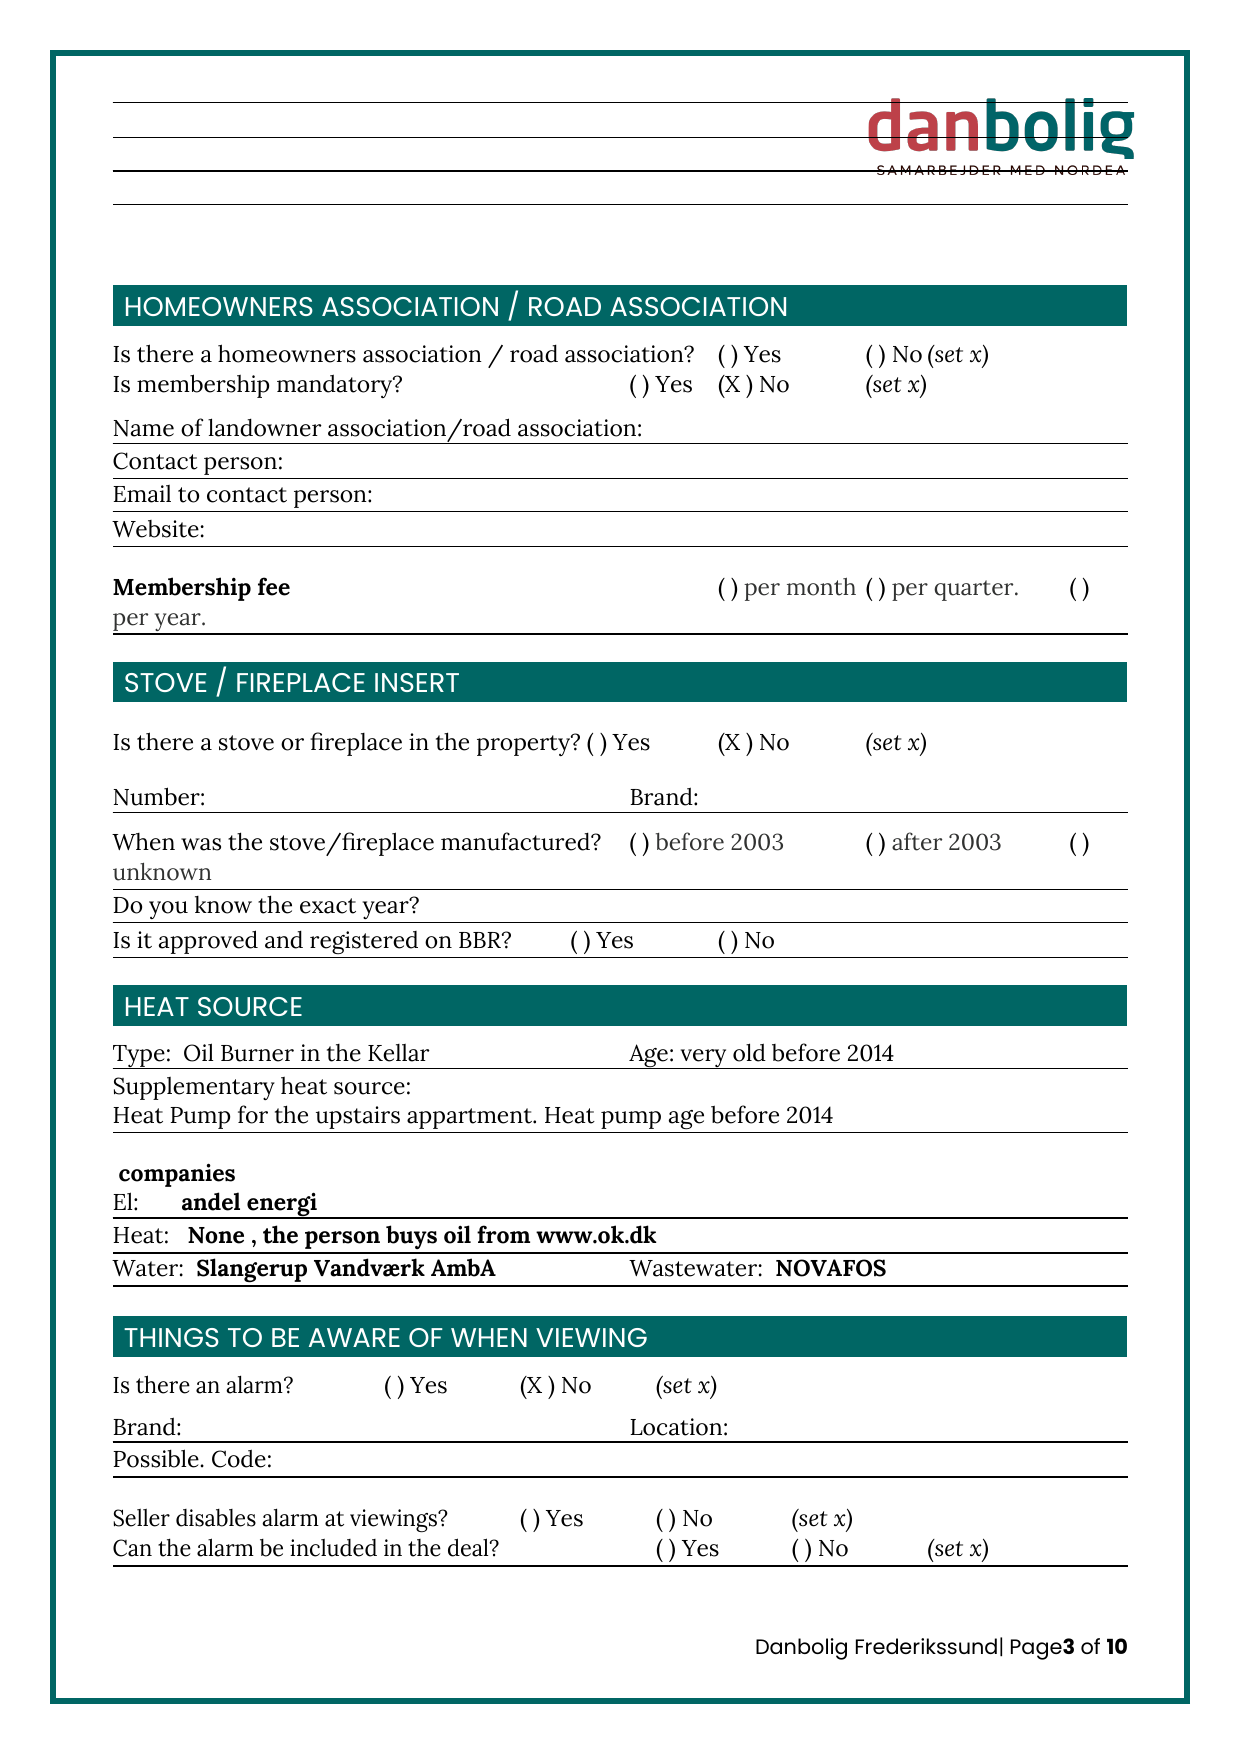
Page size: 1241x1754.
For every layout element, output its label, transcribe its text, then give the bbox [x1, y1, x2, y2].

text Name of landowner association/road association: [112, 413, 1128, 443]
text Heat Pump for the upstairs appartment. Heat pump age before 2014 [112, 1097, 1128, 1133]
text Website: [112, 512, 1128, 547]
text El: andel energi [112, 1188, 1128, 1217]
text Contact person: [112, 444, 1128, 479]
text companies [112, 1158, 1128, 1188]
text Type: Oil Burner in the Kellar Age: very old before 2014 [112, 1038, 1128, 1067]
text Can the alarm be included in the deal? ( ) Yes ( ) No (set x) [112, 1533, 1128, 1567]
table_header HEAT SOURCE [113, 985, 1127, 1026]
text Is membership mandatory? ( ) Yes (X ) No (set x) [112, 368, 1128, 398]
text Email to contact person: [112, 479, 1128, 511]
text Is it approved and registered on BBR? ( ) Yes ( ) No [112, 923, 1128, 958]
text Membership fee ( ) per month ( ) per quarter. ( ) per year. [112, 572, 1128, 635]
text Water: Slangerup Vandværk AmbA Wastewater: NOVAFOS [112, 1254, 1128, 1287]
text Heat: None , the person buys oil from www.ok.dk [112, 1218, 1128, 1254]
text Supplementary heat source: [112, 1069, 1128, 1097]
text Do you know the exact year? [112, 890, 1128, 922]
text When was the stove/fireplace manufactured? ( ) before 2003 ( ) after 2003 ( ) unknown [112, 813, 1128, 890]
text Is there a homeowners association / road association? ( ) Yes ( ) No (set x) [112, 338, 1128, 368]
table_header STOVE / FIREPLACE INSERT [113, 662, 1127, 702]
text Is there an alarm? ( ) Yes (X ) No (set x) [112, 1369, 1128, 1399]
table_header THINGS TO BE AWARE OF WHEN VIEWING [113, 1316, 1127, 1357]
table_header HOMEOWNERS ASSOCIATION / ROAD ASSOCIATION [113, 285, 1127, 326]
text Is there a stove or fireplace in the property? ( ) Yes (X ) No (set x) [112, 727, 1128, 757]
picture [868, 98, 1135, 175]
text Number: Brand: [112, 782, 1128, 812]
text Possible. Code: [112, 1442, 1128, 1478]
text Seller disables alarm at viewings? ( ) Yes ( ) No (set x) [112, 1503, 1128, 1533]
text Brand: Location: [112, 1412, 1128, 1441]
